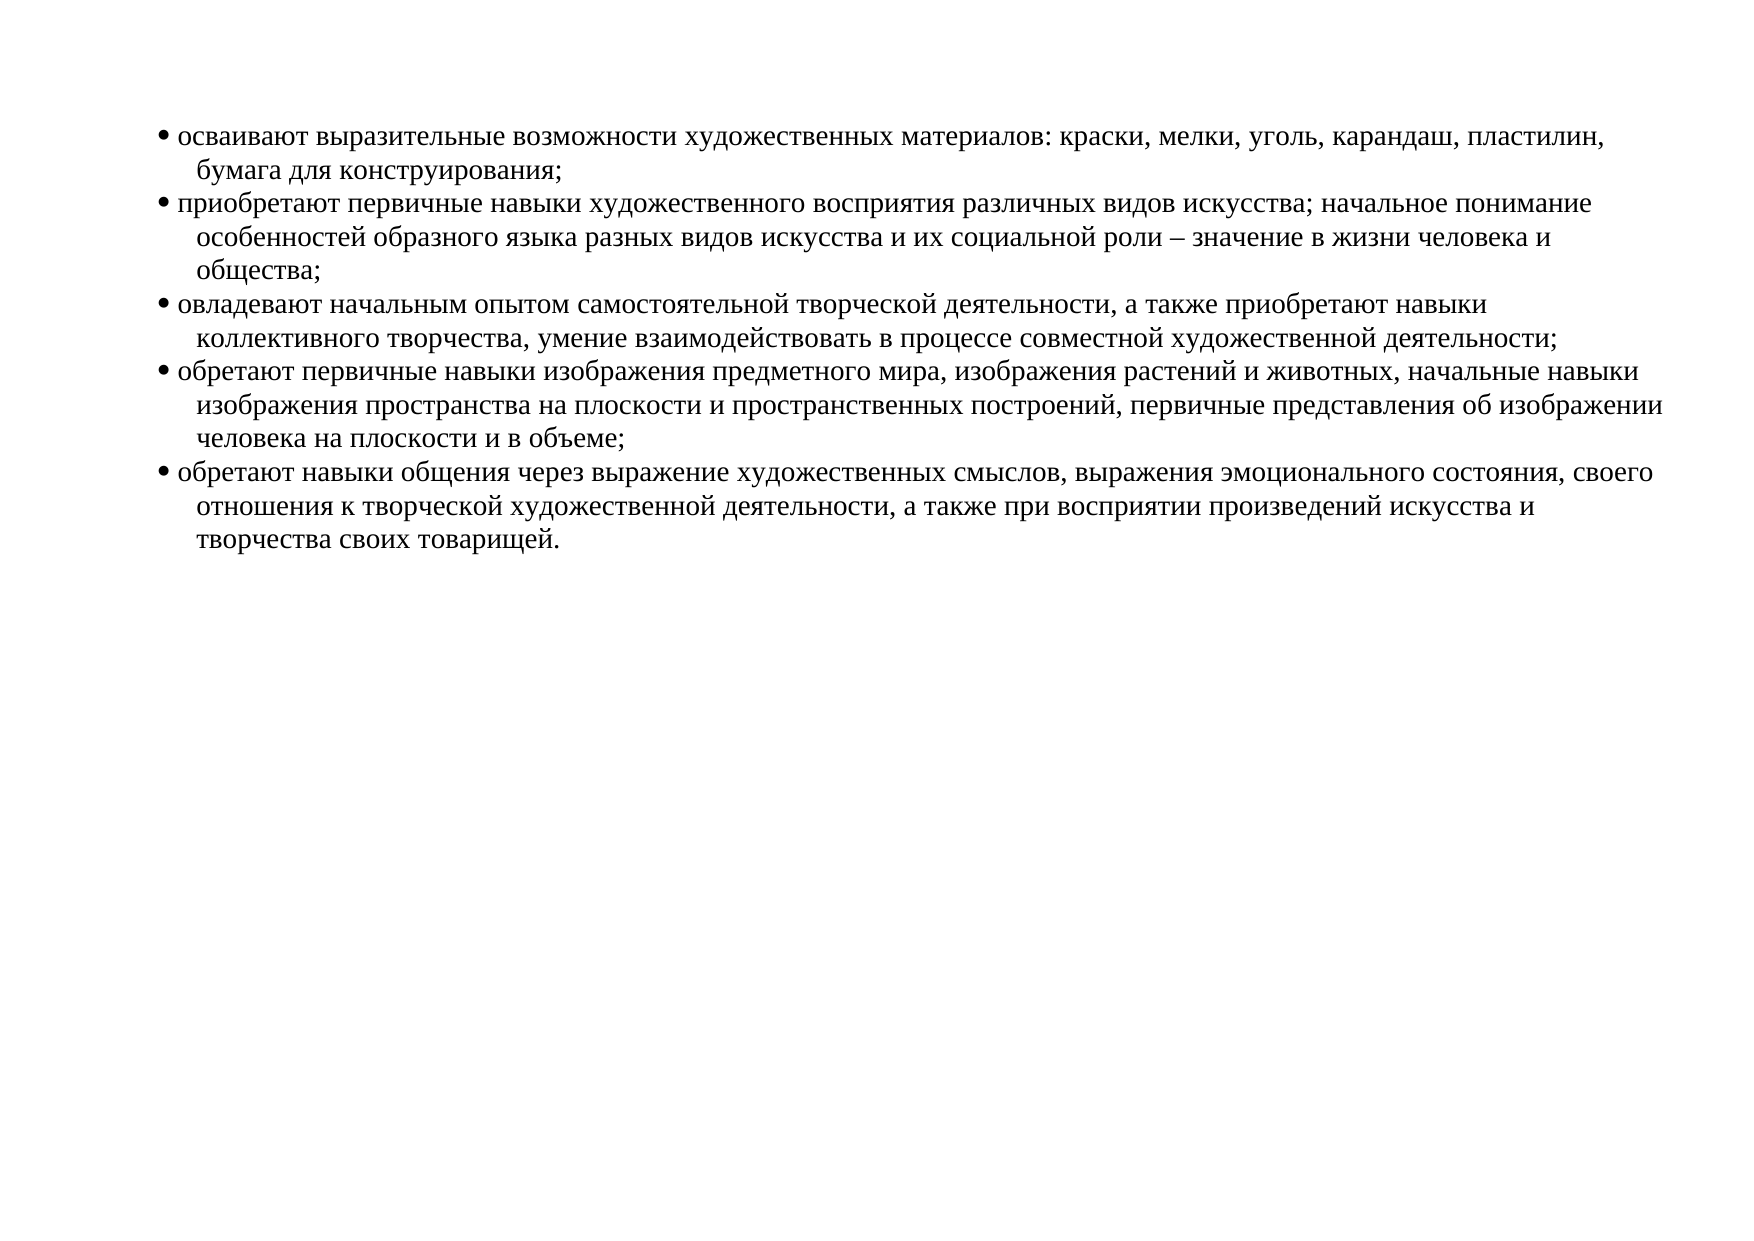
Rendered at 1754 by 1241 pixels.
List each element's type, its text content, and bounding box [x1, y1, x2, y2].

list обретают первичные навыки изображения предметного мира, изображения растений и животных, начальные навыки изображения пространства на плоскости и пространственных построений, первичные представления об изображении человека на плоскости и в объеме; [158, 353, 1665, 454]
list овладевают начальным опытом самостоятельной творческой деятельности, а также приобретают навыки коллективного творчества, умение взаимодействовать в процессе совместной художественной деятельности; [158, 286, 1665, 353]
list обретают навыки общения через выражение художественных смыслов, выражения эмоционального состояния, своего отношения к творческой художественной деятельности, а также при восприятии произведений искусства и творчества своих товарищей. [158, 454, 1665, 555]
list осваивают выразительные возможности художественных материалов: краски, мелки, уголь, карандаш, пластилин, бумага для конструирования; [158, 118, 1665, 185]
list приобретают первичные навыки художественного восприятия различных видов искусства; начальное понимание особенностей образного языка разных видов искусства и их социальной роли – значение в жизни человека и общества; [158, 185, 1665, 286]
